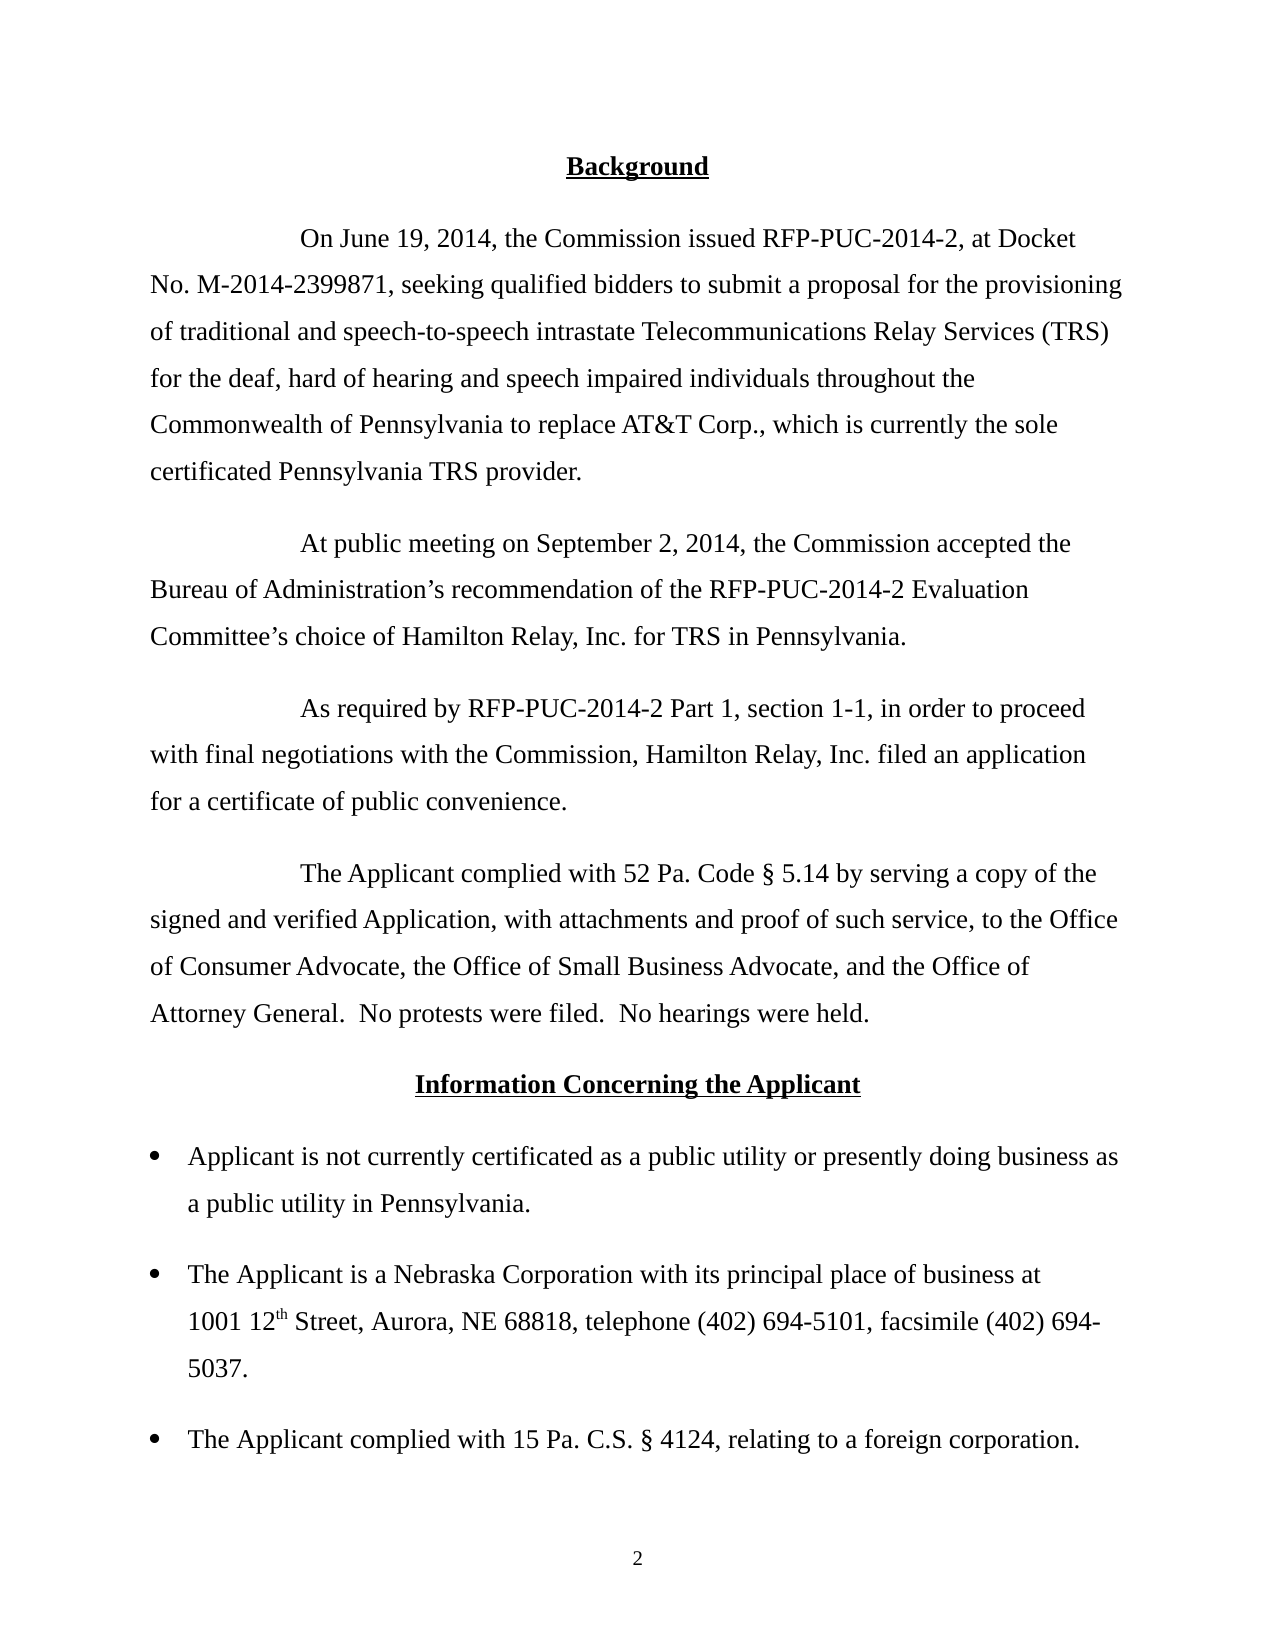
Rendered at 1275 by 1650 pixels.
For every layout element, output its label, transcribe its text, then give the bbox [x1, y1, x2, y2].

text At public meeting on September 2, 2014, the Commission accepted the Bureau of Administration’s recommendation of the RFP-PUC-2014-2 Evaluation Committee’s choice of Hamilton Relay, Inc. for TRS in Pennsylvania. [150, 527, 1125, 651]
text On June 19, 2014, the Commission issued RFP-PUC-2014-2, at Docket No. M-2014-2399871, seeking qualified bidders to submit a proposal for the provisioning of traditional and speech-to-speech intrastate Telecommunications Relay Services (TRS) for the deaf, hard of hearing and speech impaired individuals throughout the Commonwealth of Pennsylvania to replace AT&T Corp., which is currently the sole certificated Pennsylvania TRS provider. [150, 222, 1125, 486]
text The Applicant complied with 52 Pa. Code § 5.14 by serving a copy of the signed and verified Application, with attachments and proof of such service, to the Office of Consumer Advocate, the Office of Small Business Advocate, and the Office of Attorney General. No protests were filed. No hearings were held. [150, 857, 1125, 1028]
list The Applicant complied with 15 Pa. C.S. § 4124, relating to a foreign corporation. [150, 1423, 1125, 1455]
list Applicant is not currently certificated as a public utility or presently doing business as a public utility in Pennsylvania. [150, 1140, 1125, 1218]
text Background [150, 150, 1125, 181]
text As required by RFP-PUC-2014-2 Part 1, section 1-1, in order to proceed with final negotiations with the Commission, Hamilton Relay, Inc. filed an application for a certificate of public convenience. [150, 692, 1125, 816]
text Information Concerning the Applicant [150, 1068, 1125, 1099]
list The Applicant is a Nebraska Corporation with its principal place of business at 1001 12th Street, Aurora, NE 68818, telephone (402) 694-5101, facsimile (402) 694-5037. [150, 1258, 1125, 1383]
